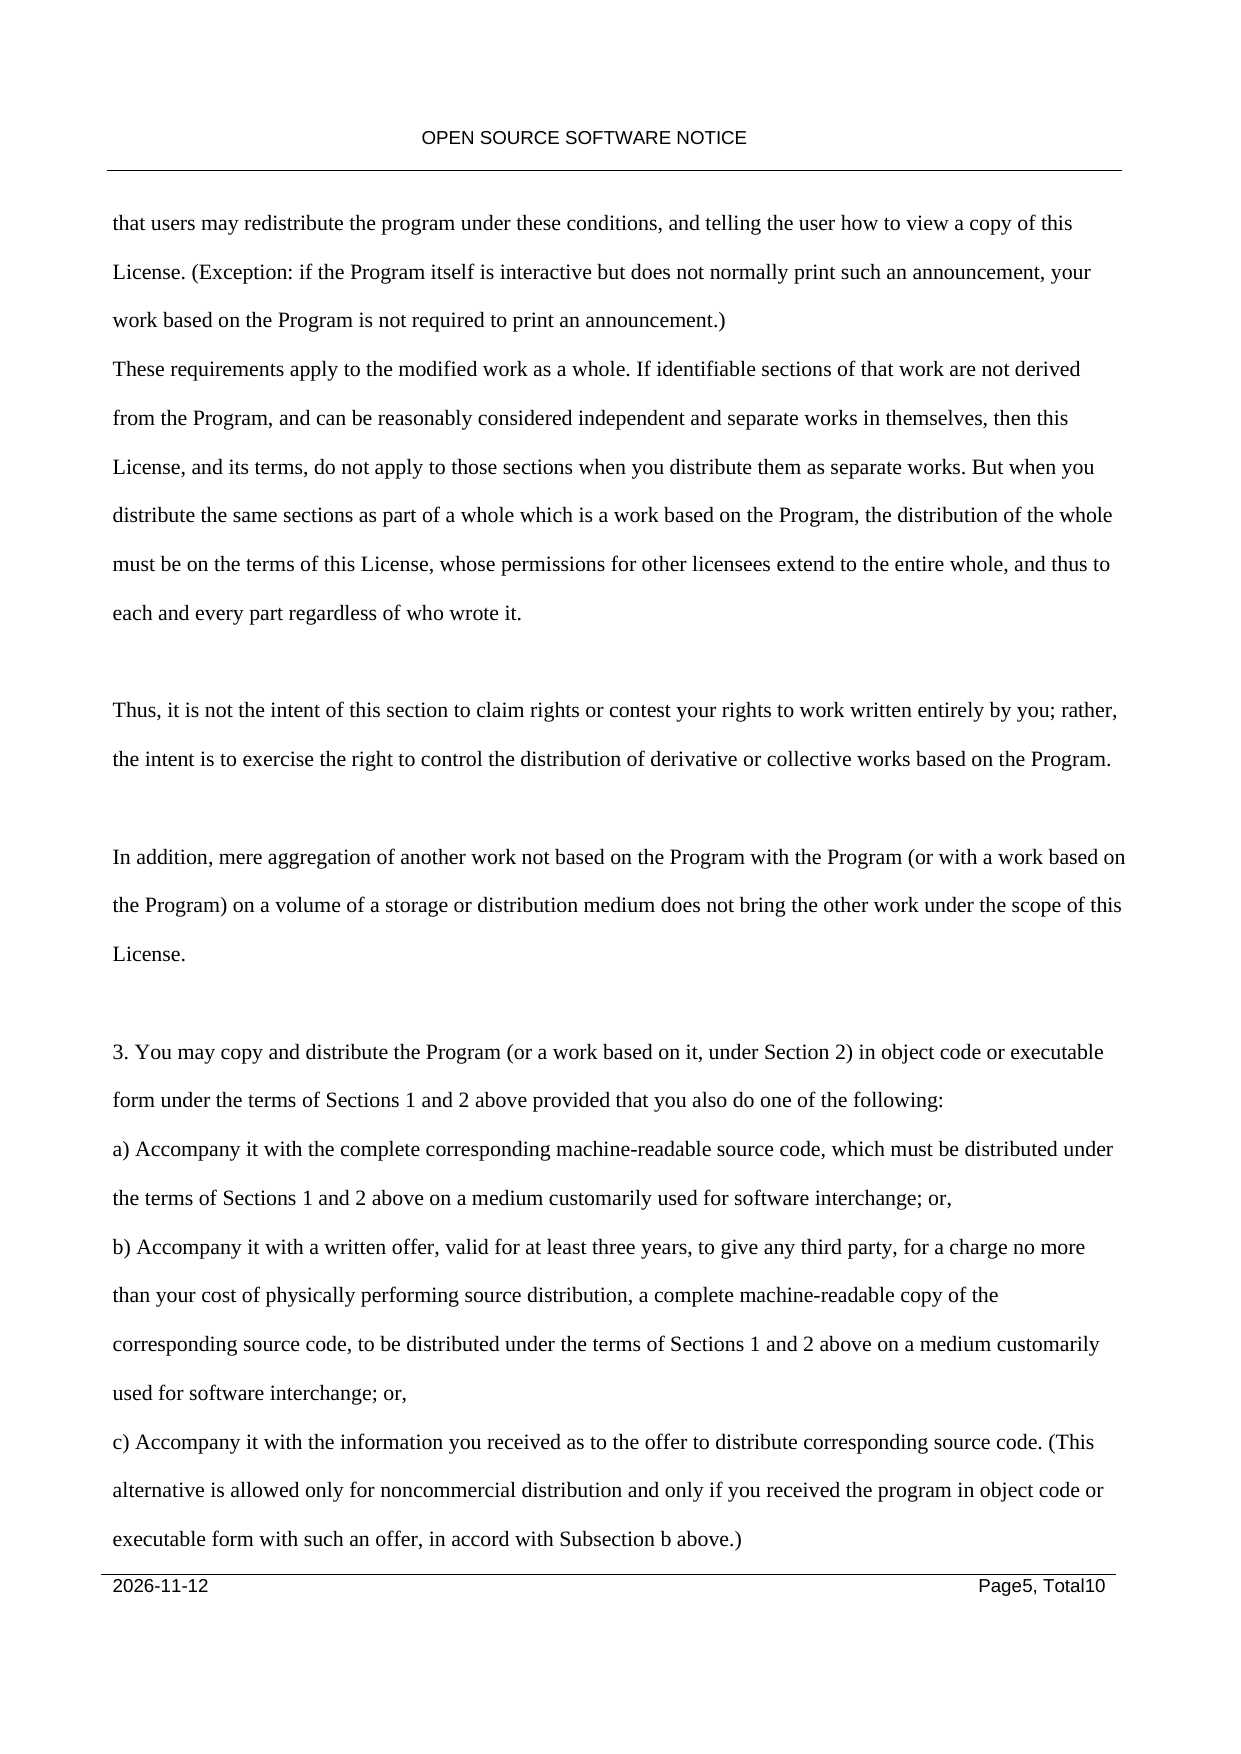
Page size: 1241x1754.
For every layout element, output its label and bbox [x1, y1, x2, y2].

text [112, 206, 1128, 1555]
